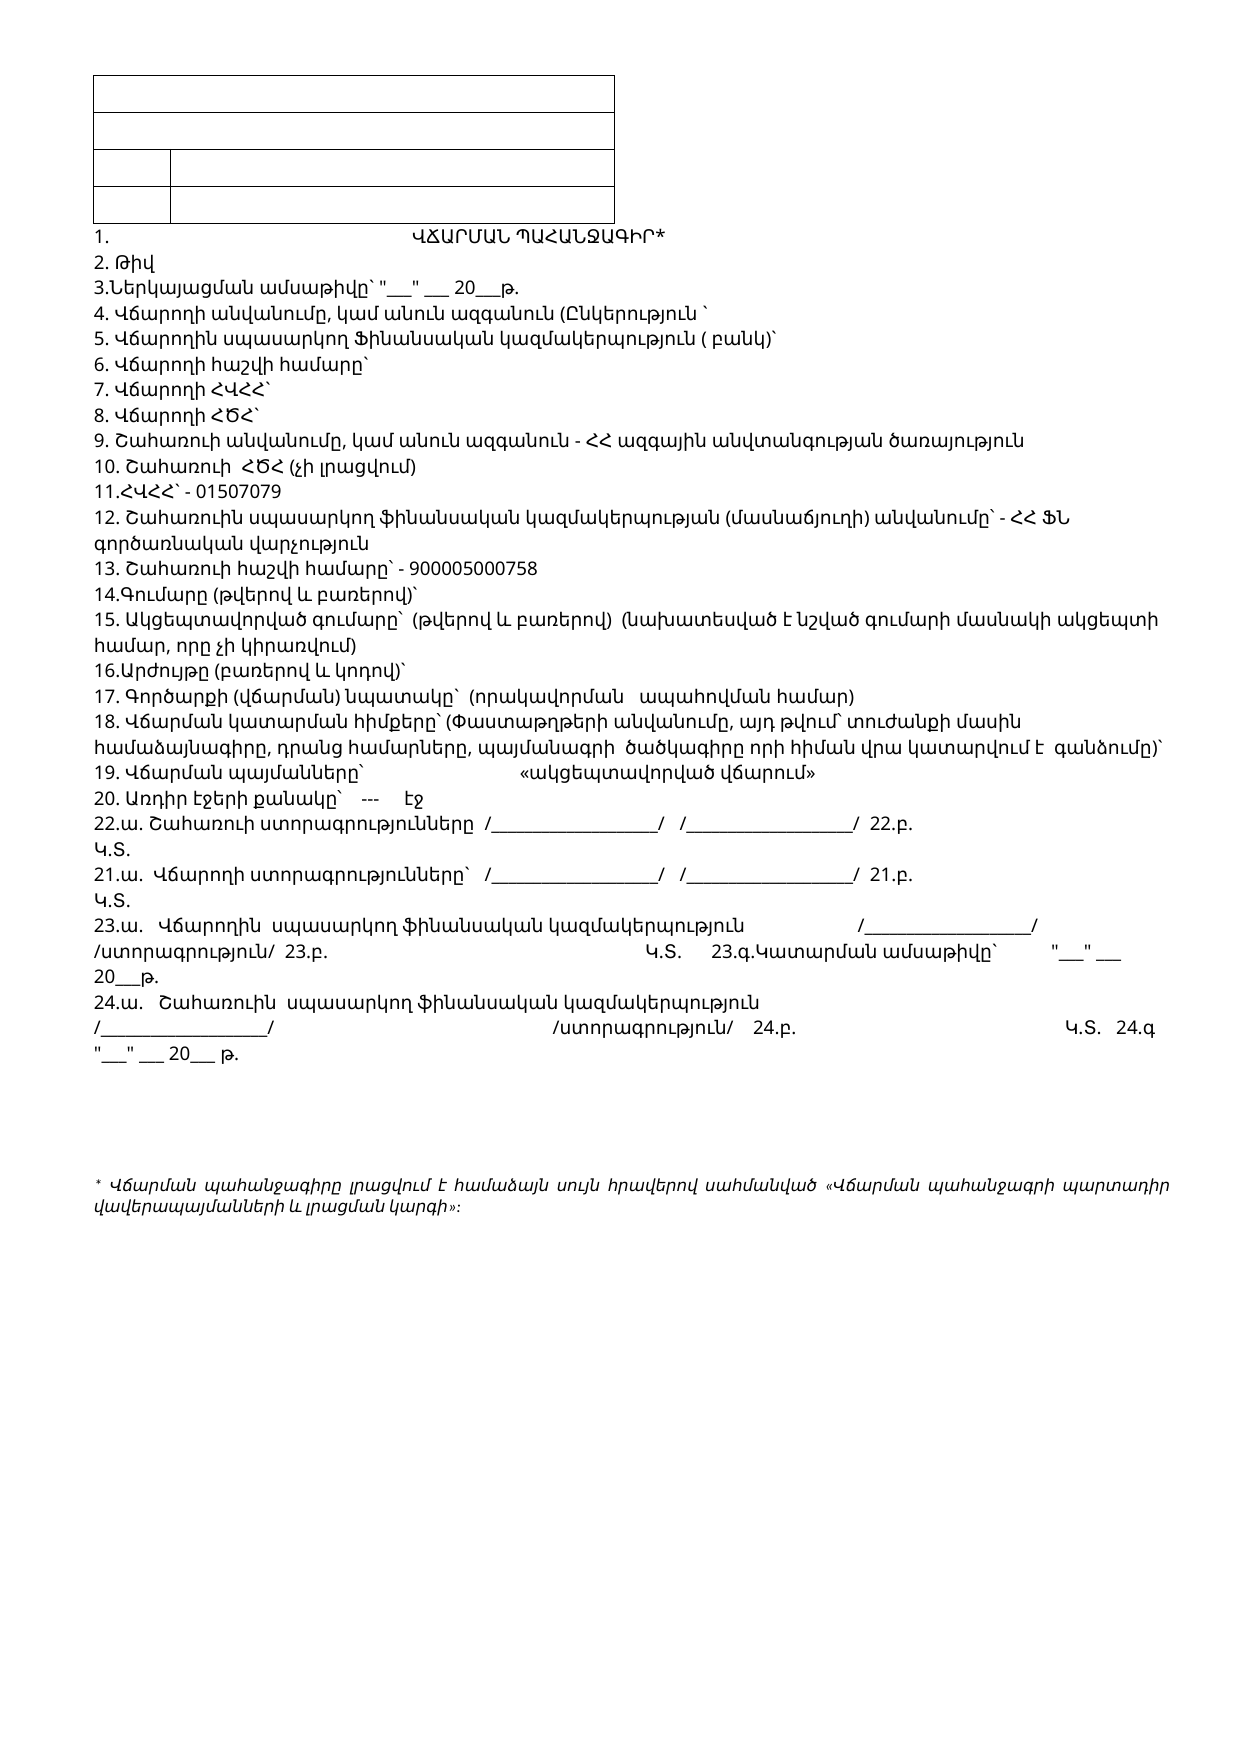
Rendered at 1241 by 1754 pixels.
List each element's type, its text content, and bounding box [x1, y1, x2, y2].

text * Վճարման պահանջագիրը լրացվում է համաձայն սույն հրավերով սահմանված «Վճարման պահանջագրի պարտադիր վավերապայմանների և լրացման կարգի»: [94, 1176, 1171, 1216]
